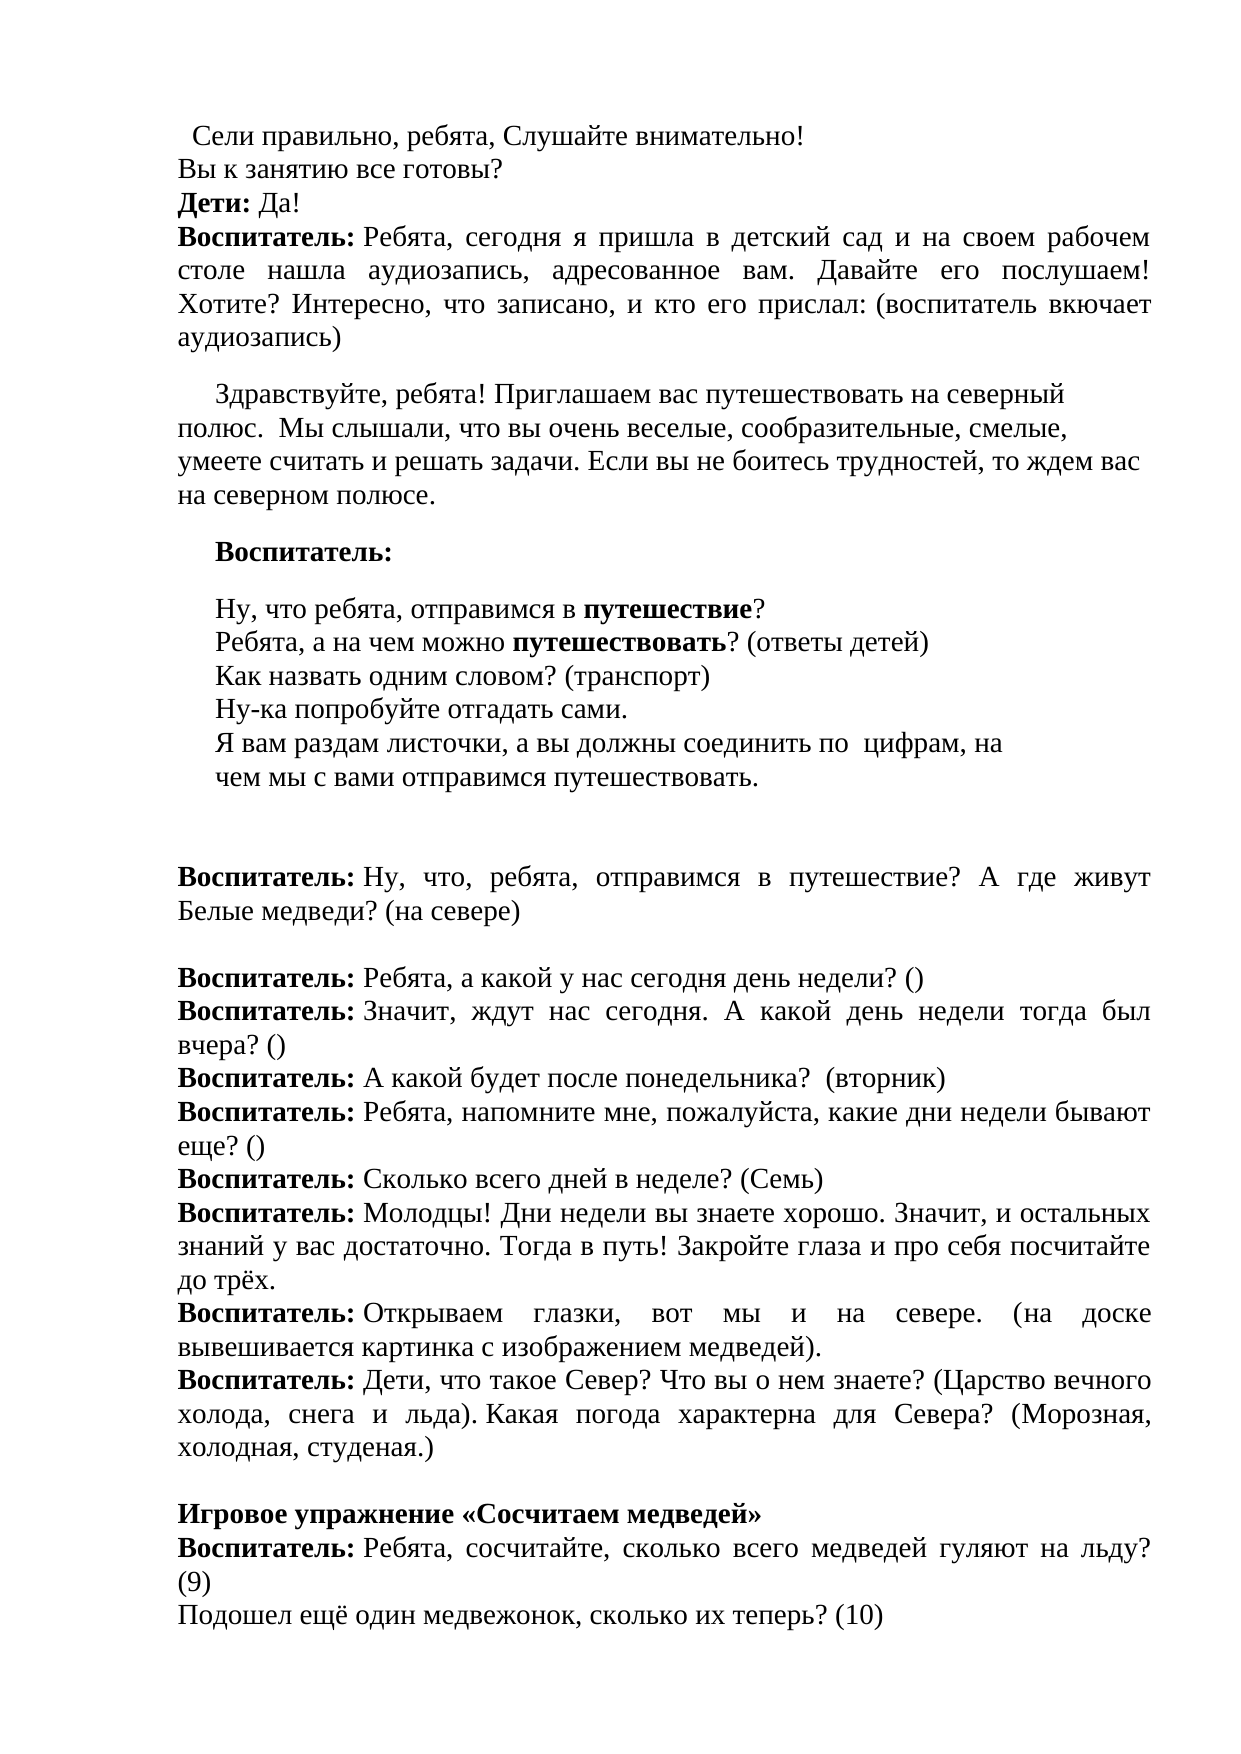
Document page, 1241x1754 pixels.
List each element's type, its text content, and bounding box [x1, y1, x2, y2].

text Воспитатель: Ну, что, ребята, отправимся в путешествие? А где живут Белые медведи? (на севере) [177, 859, 1152, 926]
text Воспитатель: Значит, ждут нас сегодня. А какой день недели тогда был вчера? () [177, 993, 1152, 1061]
text Воспитатель: [177, 534, 1152, 567]
text Здравствуйте, ребята! Приглашаем вас путешествовать на северный полюс. Мы слышали, что вы очень веселые, сообразительные, смелые, умеете считать и решать задачи. Если вы не боитесь трудностей, то ждем вас на северном полюсе. [177, 376, 1152, 511]
text Подошел ещё один медвежонок, сколько их теперь? (10) [177, 1597, 1152, 1631]
text Сели правильно, ребята, Слушайте внимательно! [177, 118, 1152, 152]
text Как назвать одним словом? (транспорт) [177, 658, 1152, 692]
text Я вам раздам листочки, а вы должны соединить по цифрам, на [177, 725, 1152, 759]
text Ну-ка попробуйте отгадать сами. [177, 692, 1152, 725]
text Воспитатель: Молодцы! Дни недели вы знаете хорошо. Значит, и остальных знаний у вас достаточно. Тогда в путь! Закройте глаза и про себя посчитайте до трёх. [177, 1195, 1152, 1295]
text Воспитатель: А какой будет после понедельника? (вторник) [177, 1061, 1152, 1094]
text Воспитатель: Ребята, а какой у нас сегодня день недели? () [177, 960, 1152, 993]
text Воспитатель: Открываем глазки, вот мы и на севере. (на доске вывешивается картинка с изображением медведей). [177, 1295, 1152, 1362]
text Вы к занятию все готовы? [177, 152, 1152, 185]
text Воспитатель: Дети, что такое Север? Что вы о нем знаете? (Царство вечного холода, снега и льда). Какая погода характерна для Севера? (Морозная, холодная, студеная.) [177, 1362, 1152, 1463]
text Воспитатель: Ребята, напомните мне, пожалуйста, какие дни недели бывают еще? () [177, 1094, 1152, 1161]
text Ребята, а на чем можно путешествовать? (ответы детей) [177, 624, 1152, 658]
text Воспитатель: Сколько всего дней в неделе? (Семь) [177, 1161, 1152, 1195]
text Дети: Да! [177, 185, 1152, 219]
text чем мы с вами отправимся путешествовать. [177, 759, 1152, 792]
text Ну, что ребята, отправимся в путешествие? [177, 591, 1152, 624]
text Игровое упражнение «Сосчитаем медведей» [177, 1497, 1152, 1530]
text Воспитатель: Ребята, сегодня я пришла в детский сад и на своем рабочем столе нашла аудиозапись, адресованное вам. Давайте его послушаем! Хотите? Интересно, что записано, и кто его прислал: (воспитатель вкючает аудиозапись) [177, 219, 1152, 353]
text Воспитатель: Ребята, сосчитайте, сколько всего медведей гуляют на льду? (9) [177, 1530, 1152, 1597]
